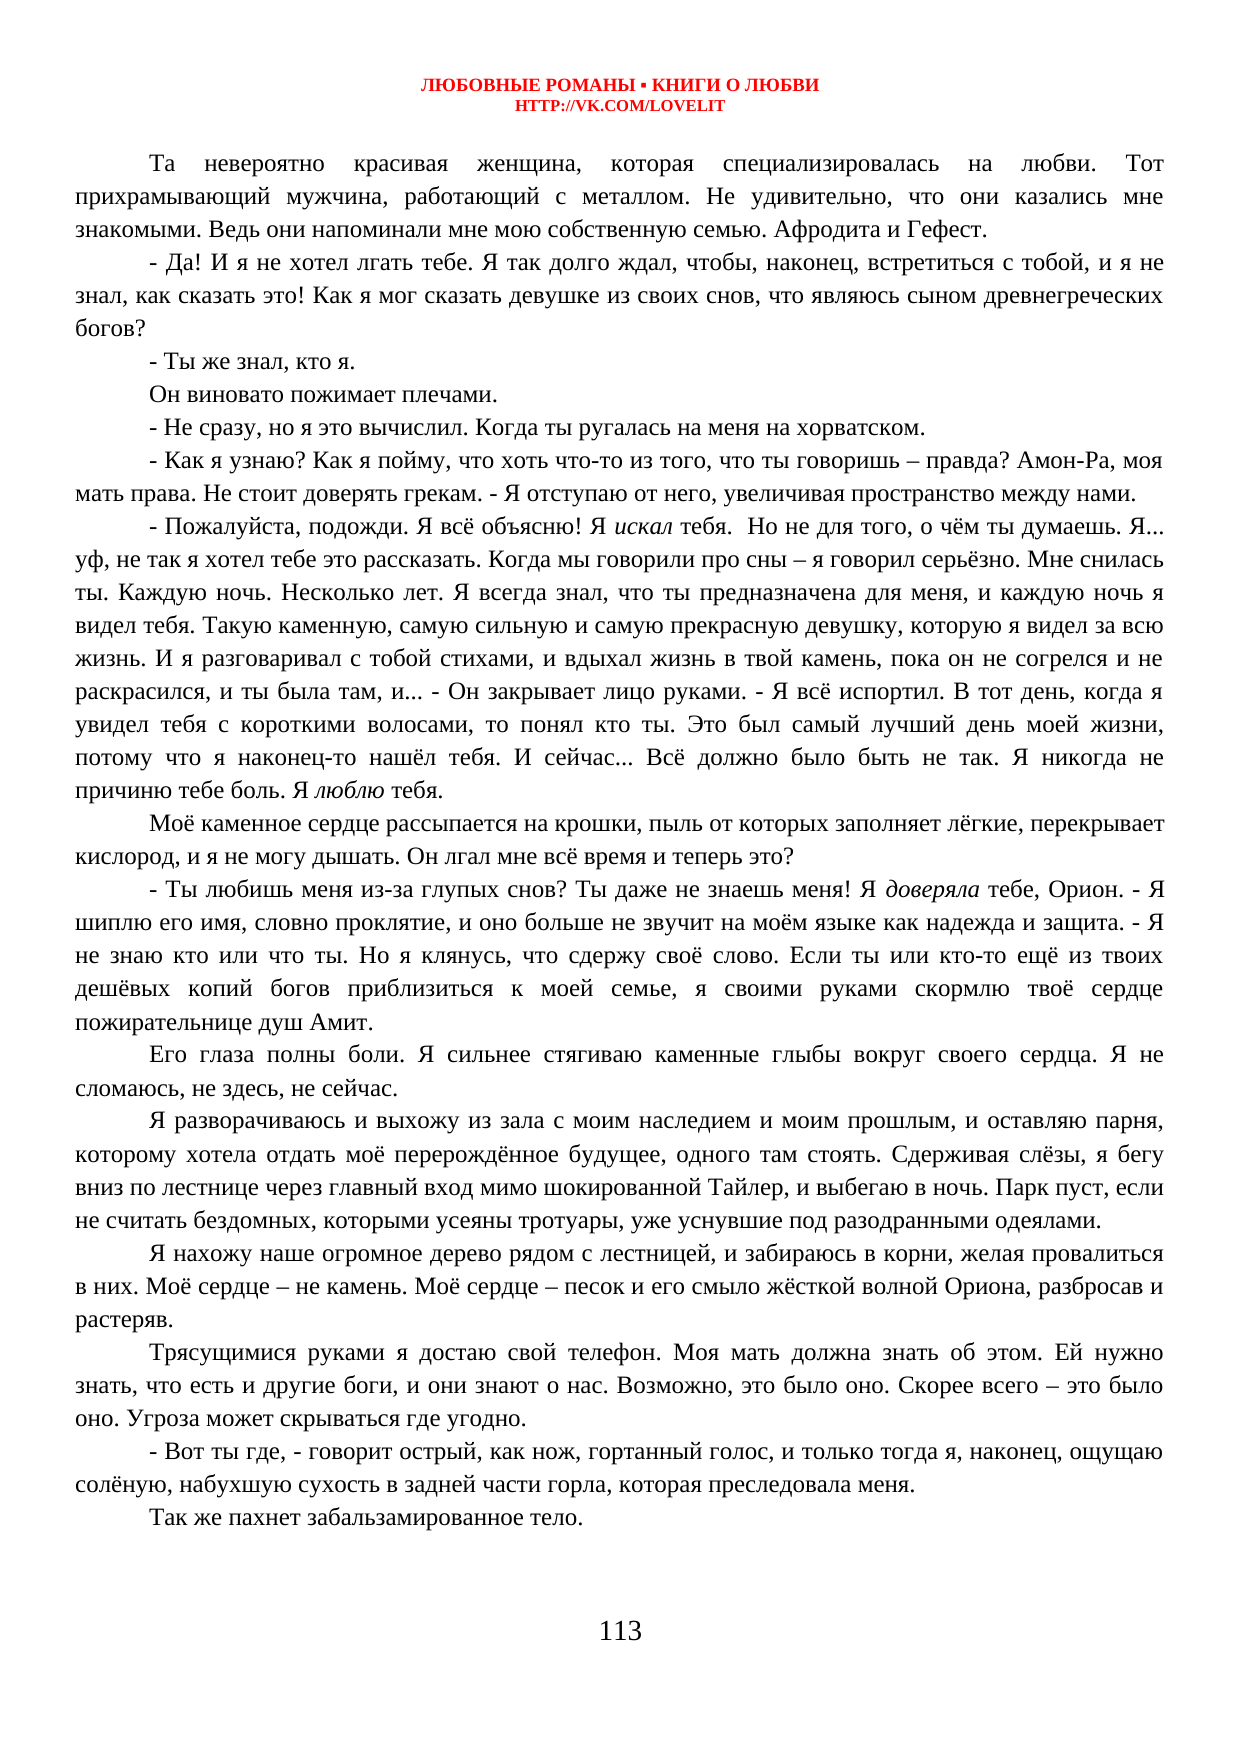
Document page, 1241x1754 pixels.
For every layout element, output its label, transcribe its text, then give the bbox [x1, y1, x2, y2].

text - Да! И я не хотел лгать тебе. Я так долго ждал, чтобы, наконец, встретиться с тобой, и я не знал, как сказать это! Как я мог сказать девушке из своих снов, что являюсь сыном древнегреческих богов? [75, 247, 1165, 342]
text Трясущимися руками я достаю свой телефон. Моя мать должна знать об этом. Ей нужно знать, что есть и другие боги, и они знают о нас. Возможно, это было оно. Скорее всего – это было оно. Угроза может скрываться где угодно. [75, 1337, 1165, 1432]
text Я нахожу наше огромное дерево рядом с лестницей, и забираюсь в корни, желая провалиться в них. Моё сердце – не камень. Моё сердце – песок и его смыло жёсткой волной Ориона, разбросав и растеряв. [75, 1238, 1165, 1332]
text Он виновато пожимает плечами. [75, 379, 1165, 408]
text - Как я узнаю? Как я пойму, что хоть что-то из того, что ты говоришь – правда? Амон-Ра, моя мать права. Не стоит доверять грекам. - Я отступаю от него, увеличивая пространство между нами. [75, 445, 1165, 507]
text Моё каменное сердце рассыпается на крошки, пыль от которых заполняет лёгкие, перекрывает кислород, и я не могу дышать. Он лгал мне всё время и теперь это? [75, 808, 1165, 870]
text Его глаза полны боли. Я сильнее стягиваю каменные глыбы вокруг своего сердца. Я не сломаюсь, не здесь, не сейчас. [75, 1039, 1165, 1101]
text Я разворачиваюсь и выхожу из зала с моим наследием и моим прошлым, и оставляю парня, которому хотела отдать моё перерождённое будущее, одного там стоять. Сдерживая слёзы, я бегу вниз по лестнице через главный вход мимо шокированной Тайлер, и выбегаю в ночь. Парк пуст, если не считать бездомных, которыми усеяны тротуары, уже уснувшие под разодранными одеялами. [75, 1106, 1165, 1233]
text - Ты любишь меня из-за глупых снов? Ты даже не знаешь меня! Я доверяла тебе, Орион. - Я шиплю его имя, словно проклятие, и оно больше не звучит на моём языке как надежда и защита. - Я не знаю кто или что ты. Но я клянусь, что сдержу своё слово. Если ты или кто-то ещё из твоих дешёвых копий богов приблизиться к моей семье, я своими руками скормлю твоё сердце пожирательнице душ Амит. [75, 874, 1165, 1035]
text - Ты же знал, кто я. [75, 346, 1165, 375]
text Так же пахнет забальзамированное тело. [75, 1502, 1165, 1531]
text Та невероятно красивая женщина, которая специализировалась на любви. Тот прихрамывающий мужчина, работающий с металлом. Не удивительно, что они казались мне знакомыми. Ведь они напоминали мне мою собственную семью. Афродита и Гефест. [75, 148, 1165, 243]
text - Вот ты где, - говорит острый, как нож, гортанный голос, и только тогда я, наконец, ощущаю солёную, набухшую сухость в задней части горла, которая преследовала меня. [75, 1436, 1165, 1498]
text - Пожалуйста, подожди. Я всё объясню! Я искал тебя. Но не для того, о чём ты думаешь. Я... уф, не так я хотел тебе это рассказать. Когда мы говорили про сны – я говорил серьёзно. Мне снилась ты. Каждую ночь. Несколько лет. Я всегда знал, что ты предназначена для меня, и каждую ночь я видел тебя. Такую каменную, самую сильную и самую прекрасную девушку, которую я видел за всю жизнь. И я разговаривал с тобой стихами, и вдыхал жизнь в твой камень, пока он не согрелся и не раскрасился, и ты была там, и... - Он закрывает лицо руками. - Я всё испортил. В тот день, когда я увидел тебя с короткими волосами, то понял кто ты. Это был самый лучший день моей жизни, потому что я наконец-то нашёл тебя. И сейчас... Всё должно было быть не так. Я никогда не причиню тебе боль. Я люблю тебя. [75, 511, 1165, 804]
text - Не сразу, но я это вычислил. Когда ты ругалась на меня на хорватском. [75, 412, 1165, 441]
